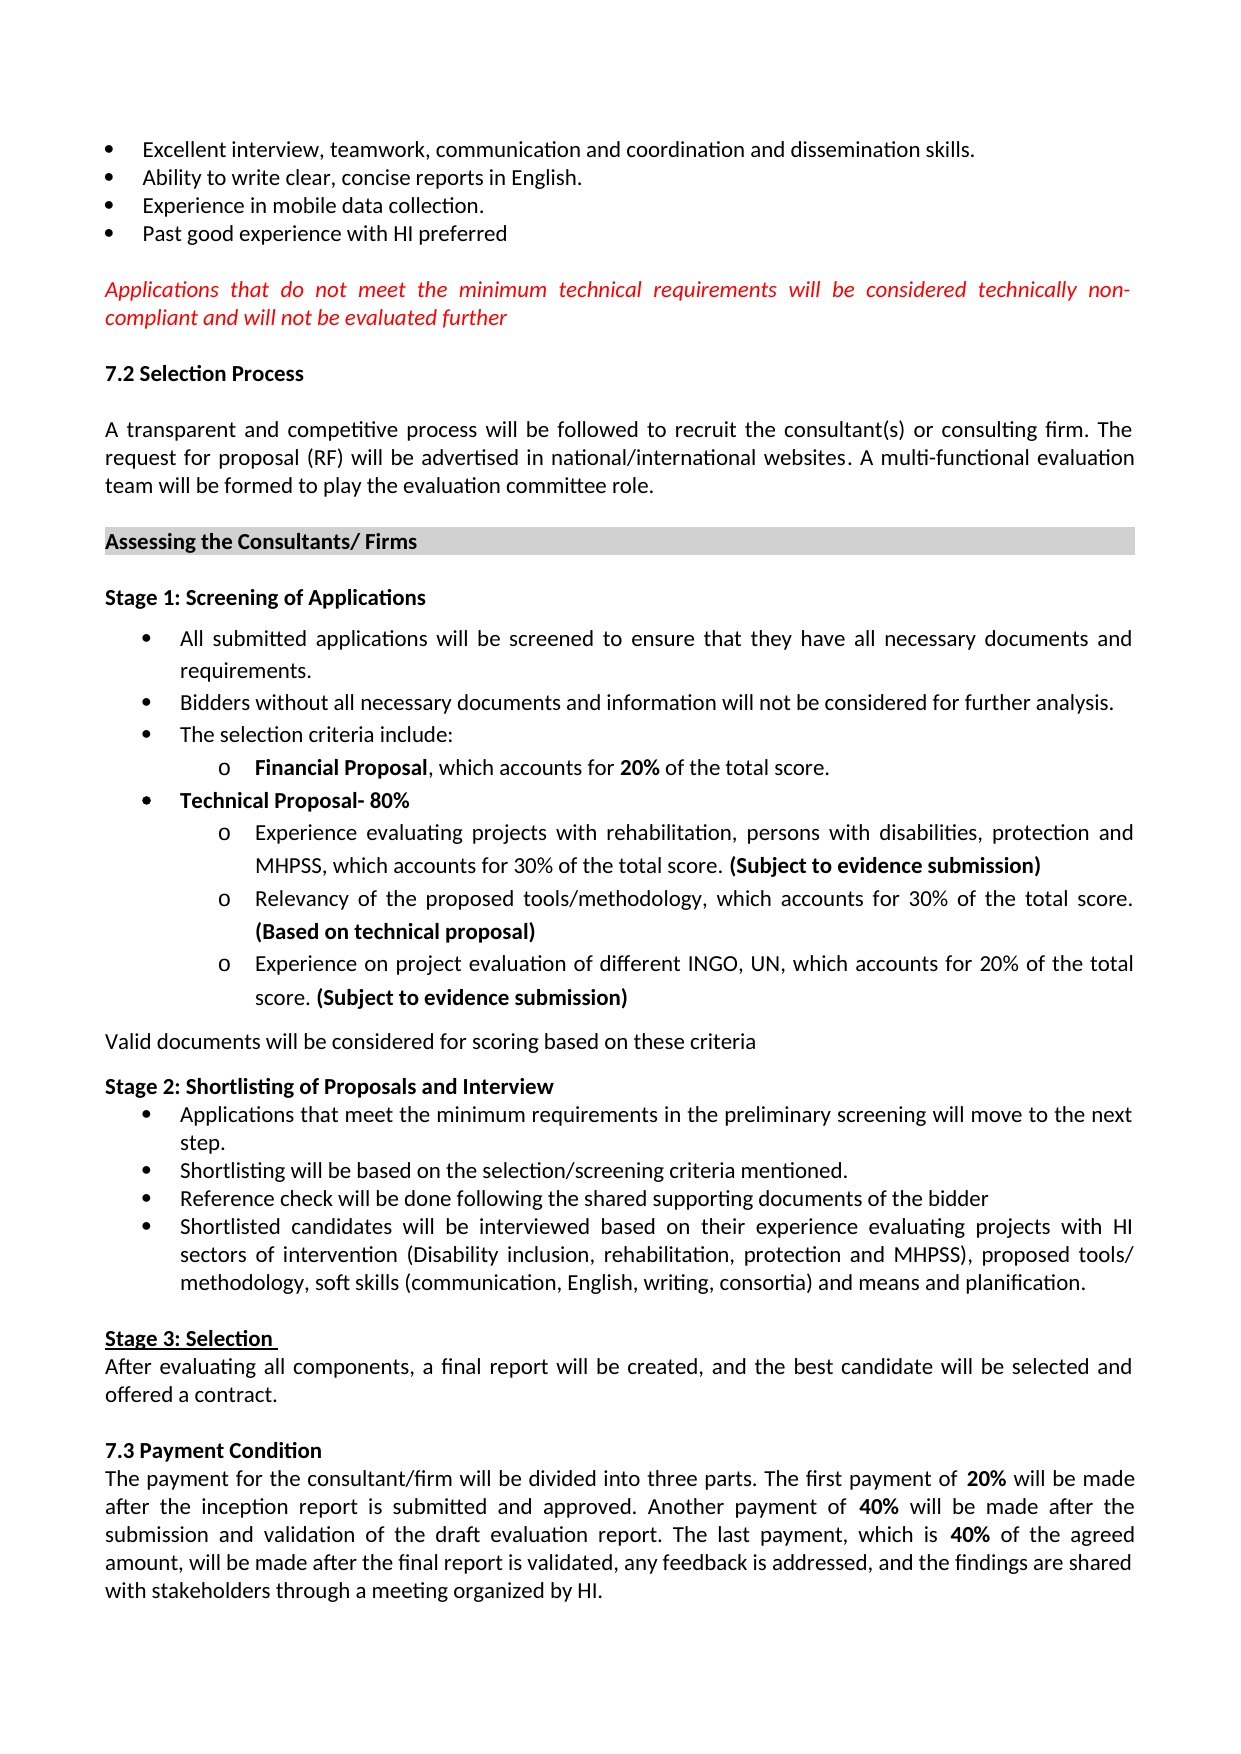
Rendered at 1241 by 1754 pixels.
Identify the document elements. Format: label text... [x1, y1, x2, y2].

text Assessing the Consultants/ Firms [105, 527, 1135, 555]
list Experience evaluating projects with rehabilitation, persons with disabilities, protection and MHPSS, which accounts for 30% of the total score. (Subject to evidence submission) [217, 818, 1135, 880]
list Bidders without all necessary documents and information will not be considered for further analysis. [142, 688, 1135, 716]
list The selection criteria include: [142, 720, 1135, 748]
text 7.2 Selection Process [105, 359, 1135, 387]
text Applications that do not meet the minimum technical requirements will be considered technically non-compliant and will not be evaluated further [105, 275, 1135, 331]
text After evaluating all components, a final report will be created, and the best candidate will be selected and offered a contract. [105, 1352, 1135, 1408]
text Stage 1: Screening of Applications [105, 583, 1135, 611]
list Experience on project evaluation of different INGO, UN, which accounts for 20% of the total score. (Subject to evidence submission) [217, 949, 1135, 1011]
text Stage 2: Shortlisting of Proposals and Interview [105, 1072, 1135, 1100]
list Experience in mobile data collection. [105, 191, 1135, 219]
list Shortlisted candidates will be interviewed based on their experience evaluating projects with HI sectors of intervention (Disability inclusion, rehabilitation, protection and MHPSS), proposed tools/ methodology, soft skills (communication, English, writing, consortia) and means and planification. [142, 1212, 1135, 1296]
list Reference check will be done following the shared supporting documents of the bidder [142, 1184, 1135, 1212]
text 7.3 Payment Condition [105, 1436, 1135, 1464]
text Valid documents will be considered for scoring based on these criteria [105, 1027, 1135, 1055]
list All submitted applications will be screened to ensure that they have all necessary documents and requirements. [142, 624, 1135, 684]
text The payment for the consultant/firm will be divided into three parts. The first payment of 20% will be made after the inception report is submitted and approved. Another payment of 40% will be made after the submission and validation of the draft evaluation report. The last payment, which is 40% of the agreed amount, will be made after the final report is validated, any feedback is addressed, and the findings are shared with stakeholders through a meeting organized by HI. [105, 1464, 1135, 1604]
list Relevancy of the proposed tools/methodology, which accounts for 30% of the total score. (Based on technical proposal) [217, 884, 1135, 945]
list Ability to write clear, concise reports in English. [105, 163, 1135, 191]
text Stage 3: Selection [105, 1324, 1135, 1352]
list Technical Proposal- 80% [142, 786, 1135, 814]
list Shortlisting will be based on the selection/screening criteria mentioned. [142, 1156, 1135, 1184]
list Past good experience with HI preferred [105, 219, 1135, 247]
list Applications that meet the minimum requirements in the preliminary screening will move to the next step. [142, 1100, 1135, 1156]
list Excellent interview, teamwork, communication and coordination and dissemination skills. [105, 135, 1135, 163]
text A transparent and competitive process will be followed to recruit the consultant(s) or consulting firm. The request for proposal (RF) will be advertised in national/international websites. A multi-functional evaluation team will be formed to play the evaluation committee role. [105, 415, 1135, 499]
list Financial Proposal, which accounts for 20% of the total score. [217, 753, 1135, 782]
